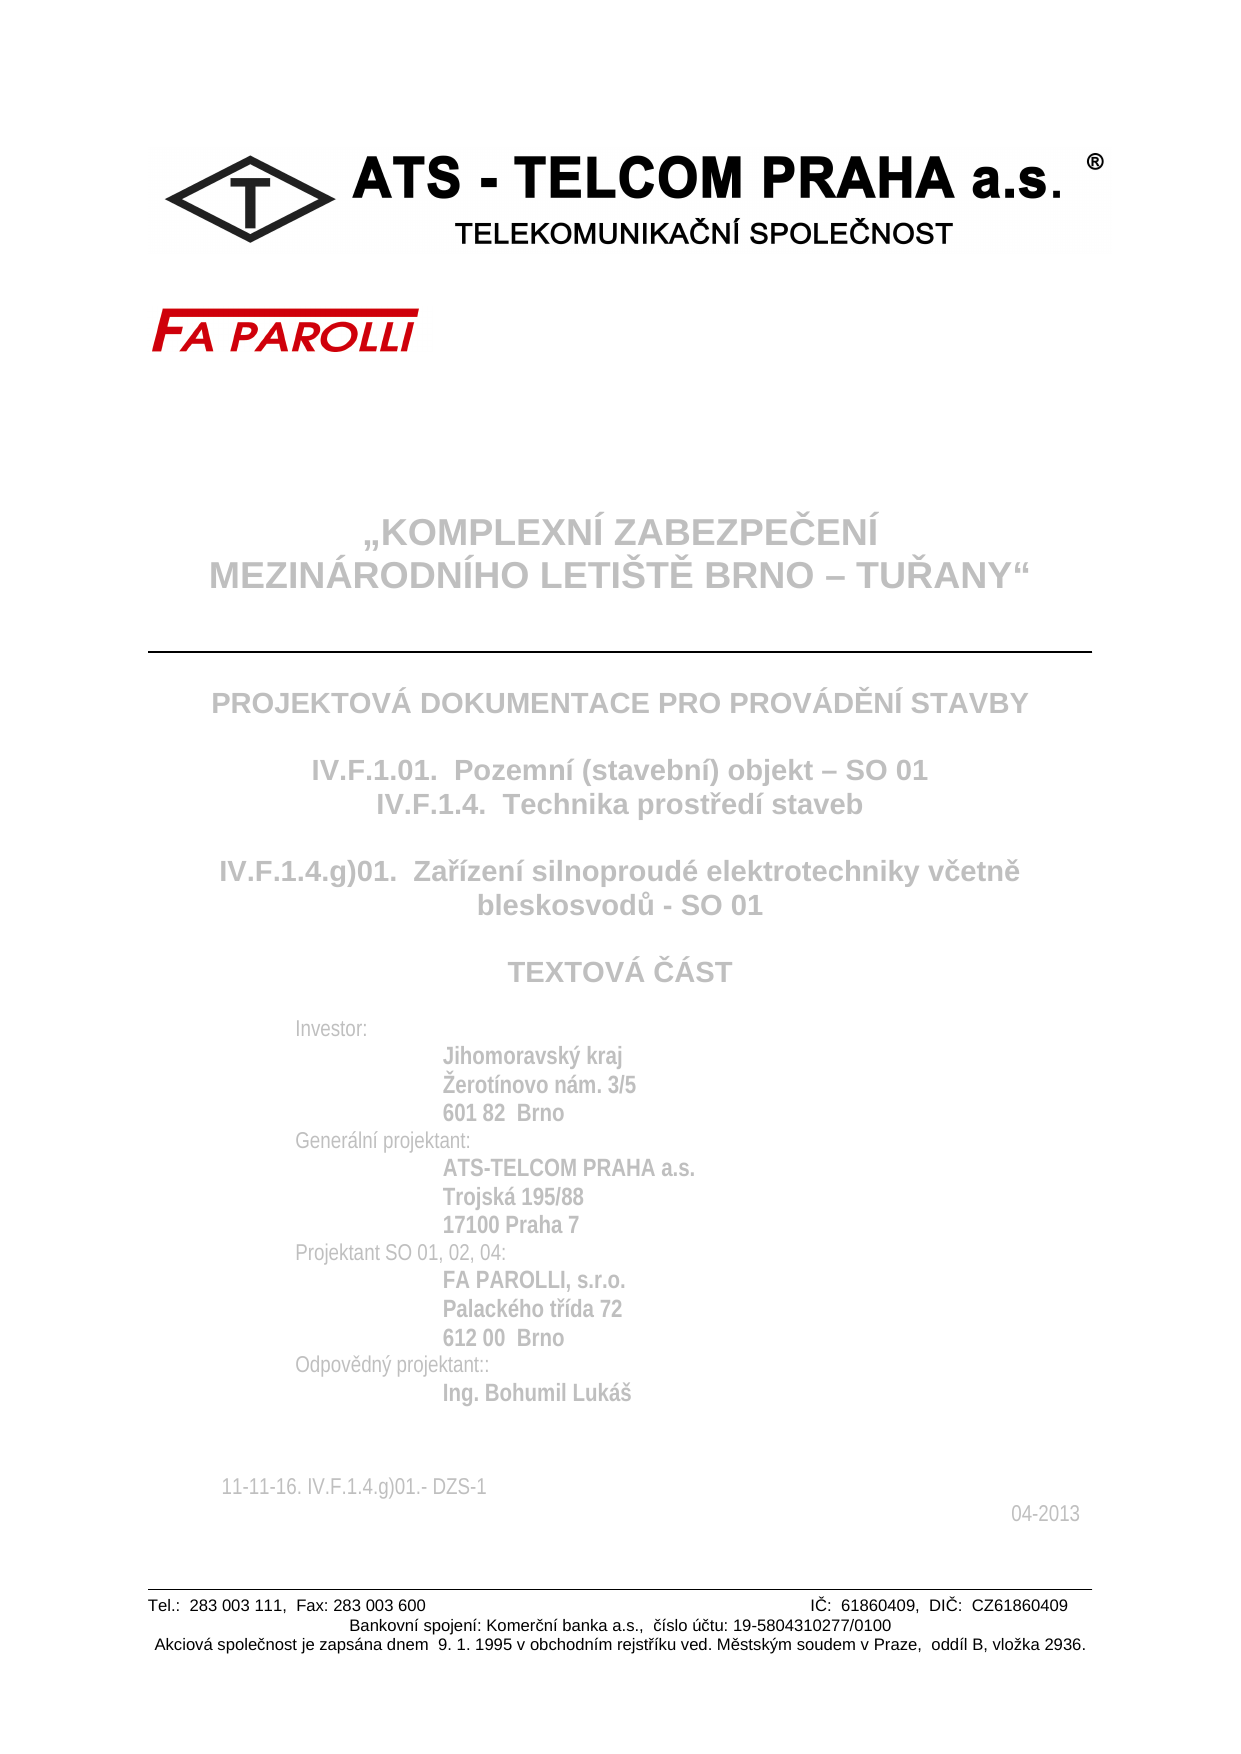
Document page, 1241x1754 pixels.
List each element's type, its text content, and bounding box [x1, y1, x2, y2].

text IV.F.1.4.g)01. Zařízení silnoproudé elektrotechniky včetně bleskosvodů - SO 01 [148, 854, 1092, 921]
text 601 82 Brno [369, 1098, 1092, 1127]
text Projektant SO 01, 02, 04: [295, 1239, 1092, 1266]
text Odpovědný projektant:: [295, 1351, 1092, 1378]
picture [147, 306, 433, 352]
text Generální projektant: [295, 1127, 1092, 1153]
text 17100 Praha 7 [369, 1211, 1092, 1239]
text Investor: [295, 1014, 1092, 1041]
text Ing. Bohumil Lukáš [369, 1378, 1092, 1406]
text Žerotínovo nám. 3/5 [369, 1069, 1092, 1098]
text Palackého třída 72 [369, 1294, 1092, 1323]
text 612 00 Brno [369, 1323, 1092, 1351]
text ATS-TELCOM PRAHA a.s. [369, 1153, 1092, 1182]
text 11-11-16. IV.F.1.4.g)01.- DZS-1 04-2013 [221, 1473, 1092, 1526]
text Trojská 195/88 [369, 1182, 1092, 1211]
text IV.F.1.4. Technika prostředí staveb [148, 787, 1092, 821]
text mezinárodního letiště Brno – Tuřany“ [148, 553, 1092, 597]
text IV.F.1.01. Pozemní (stavební) objekt – SO 01 [148, 753, 1092, 787]
picture [147, 147, 1112, 254]
text Jihomoravský kraj [369, 1041, 1092, 1069]
text PROJEKTOVÁ DOKUMENTACE PRO PROVÁDĚNÍ STAVBY [148, 686, 1092, 720]
text FA PAROLLI, s.r.o. [369, 1266, 1092, 1294]
text „Komplexní zabezpečení [148, 510, 1092, 553]
text TEXTOVÁ ČÁST [148, 955, 1092, 988]
